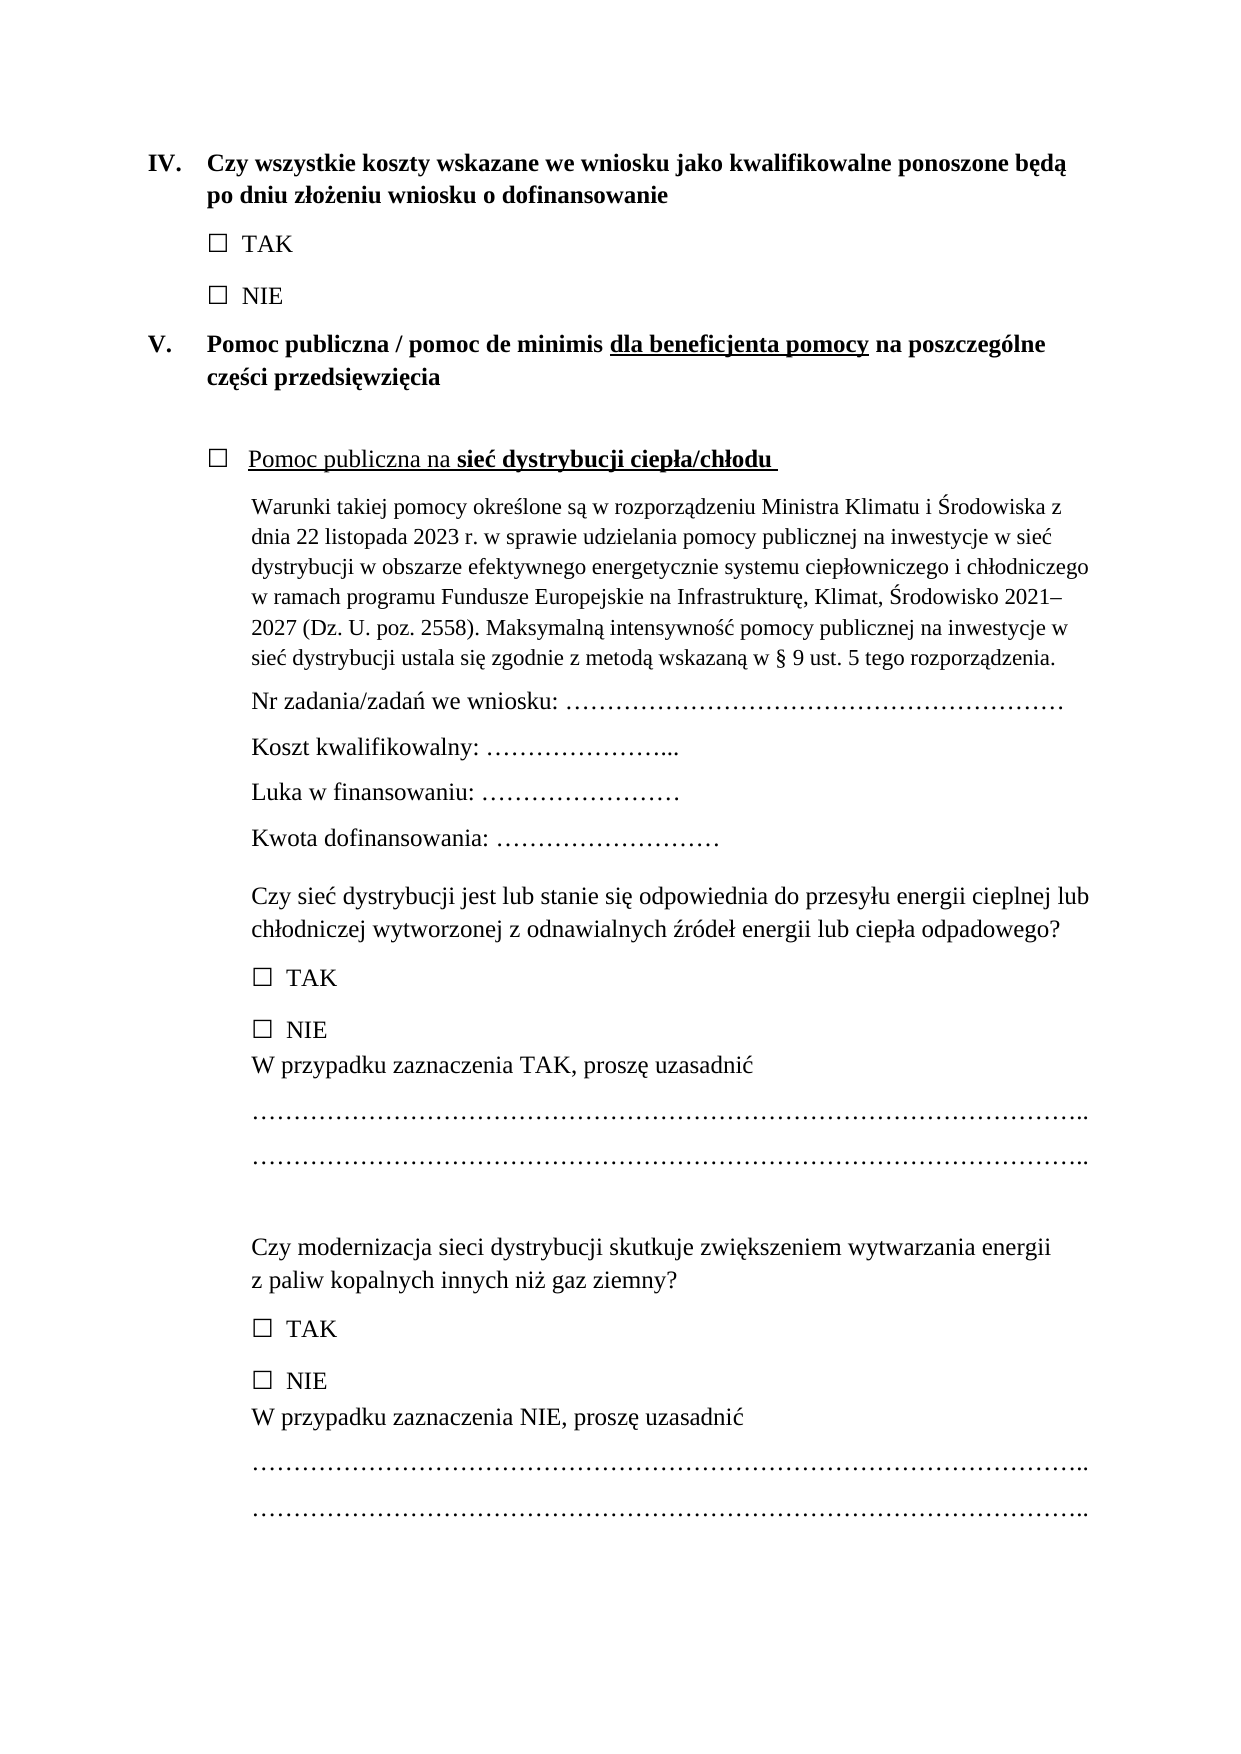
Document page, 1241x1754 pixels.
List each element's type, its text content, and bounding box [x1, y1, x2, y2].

text Kwota dofinansowania: ……………………… [251, 823, 1093, 852]
text Czy modernizacja sieci dystrybucji skutkuje zwiększeniem wytwarzania energii z paliw kopalnych innych niż gaz ziemny? [251, 1232, 1093, 1294]
text Pomoc publiczna na sieć dystrybucji ciepła/chłodu [207, 441, 1093, 475]
text TAK [251, 1311, 1093, 1345]
text TAK [251, 959, 1093, 994]
list Czy wszystkie koszty wskazane we wniosku jako kwalifikowalne ponoszone będą po dniu złożeniu wniosku o dofinansowanie [148, 148, 1093, 209]
text W przypadku zaznaczenia NIE, proszę uzasadnić [251, 1402, 1093, 1431]
text Koszt kwalifikowalny: …………………... [251, 732, 1093, 761]
text Czy sieć dystrybucji jest lub stanie się odpowiednia do przesyłu energii cieplnej lub chłodniczej wytworzonej z odnawialnych źródeł energii lub ciepła odpadowego? [251, 881, 1093, 943]
text NIE [251, 1011, 1093, 1045]
text ……………………………………………………………………………………….. [251, 1493, 1093, 1522]
text Nr zadania/zadań we wniosku: …………………………………………………… [251, 686, 1093, 715]
text W przypadku zaznaczenia TAK, proszę uzasadnić [251, 1050, 1093, 1079]
text ……………………………………………………………………………………….. [251, 1096, 1093, 1125]
text TAK [207, 226, 1093, 260]
text NIE [251, 1363, 1093, 1397]
list Pomoc publiczna / pomoc de minimis dla beneficjenta pomocy na poszczególne części przedsięwzięcia [148, 329, 1093, 391]
text ……………………………………………………………………………………….. [251, 1447, 1093, 1476]
text NIE [207, 278, 1093, 312]
text Warunki takiej pomocy określone są w rozporządzeniu Ministra Klimatu i Środowiska z dnia 22 listopada 2023 r. w sprawie udzielania pomocy publicznej na inwestycje w sieć dystrybucji w obszarze efektywnego energetycznie systemu ciepłowniczego i chłodniczego w ramach programu Fundusze Europejskie na Infrastrukturę, Klimat, Środowisko 2021–2027 (Dz. U. poz. 2558). Maksymalną intensywność pomocy publicznej na inwestycje w sieć dystrybucji ustala się zgodnie z metodą wskazaną w § 9 ust. 5 tego rozporządzenia. [251, 493, 1093, 670]
text Luka w finansowaniu: …………………… [251, 777, 1093, 806]
text ……………………………………………………………………………………….. [251, 1141, 1093, 1170]
